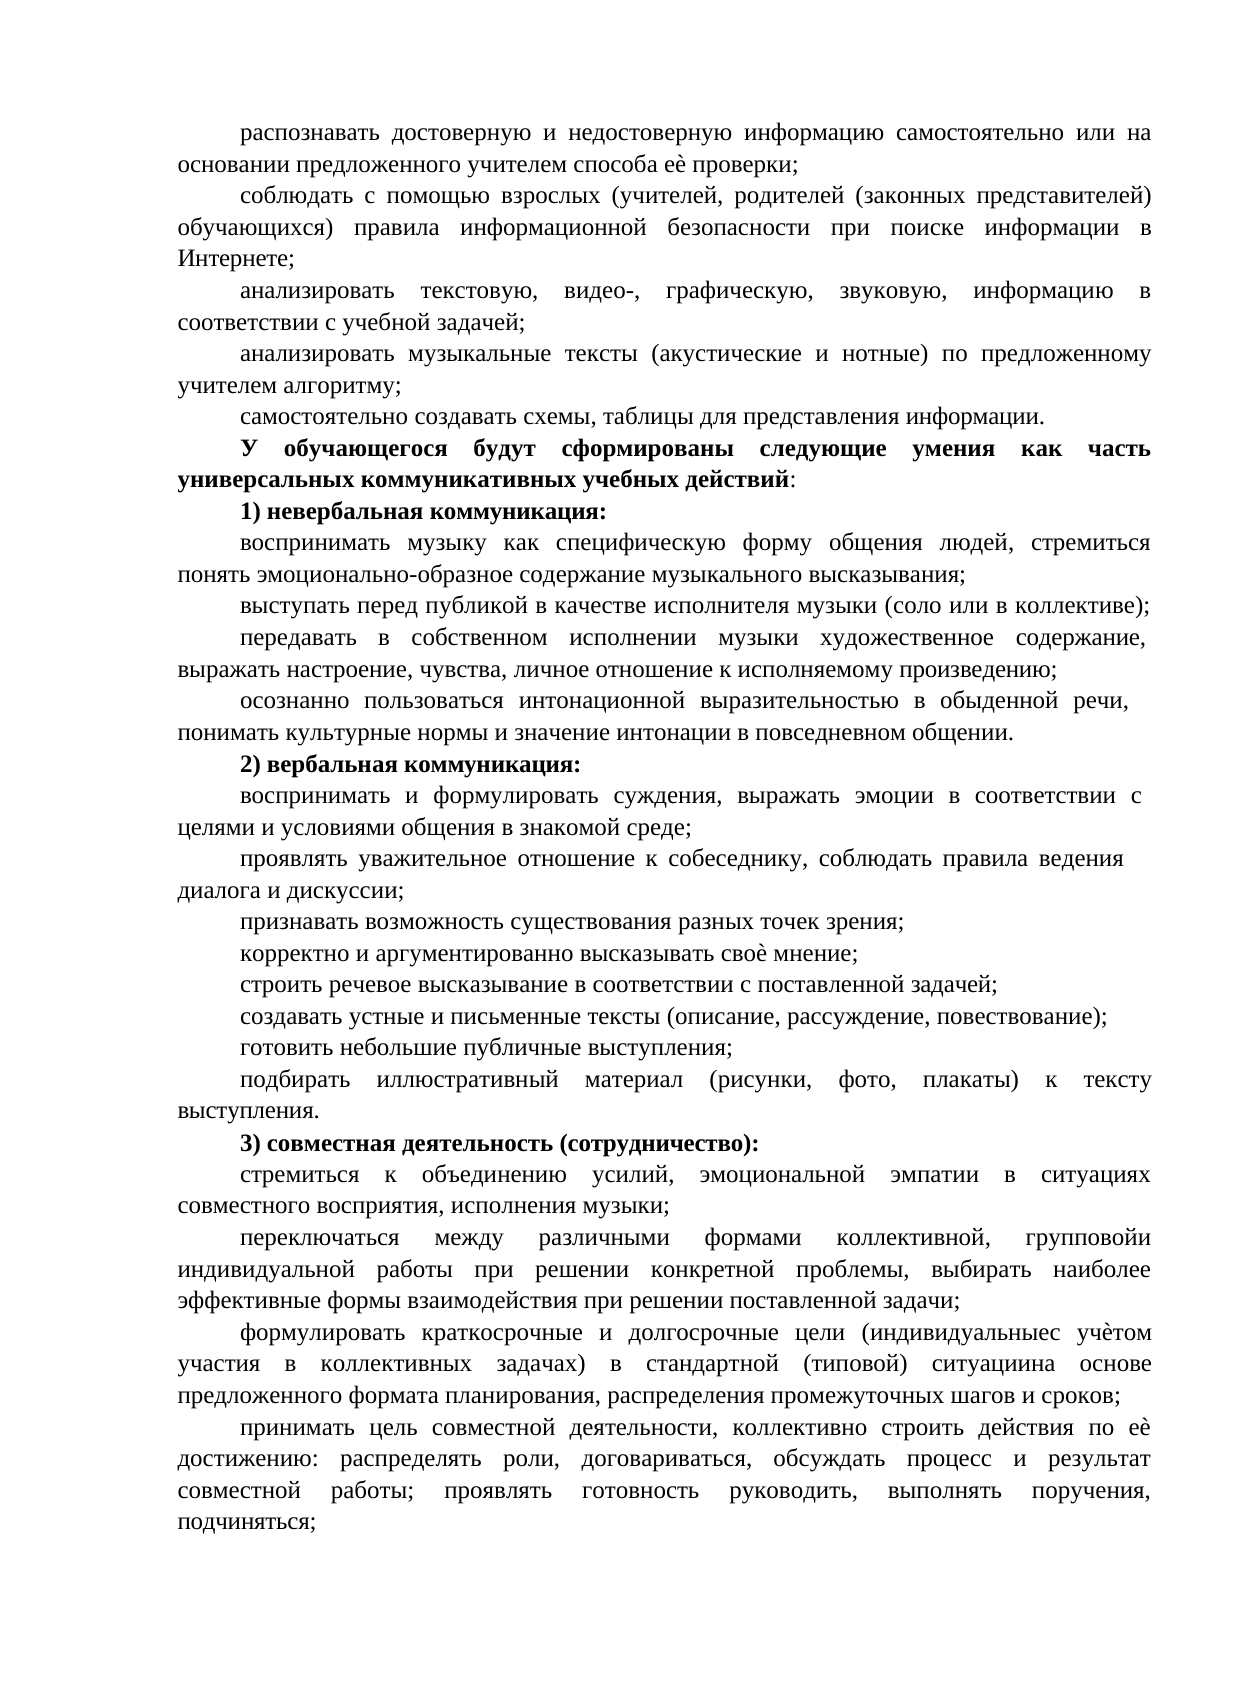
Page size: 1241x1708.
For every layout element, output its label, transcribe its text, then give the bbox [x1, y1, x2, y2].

subtitle У обучающегося будут сформированы следующие умения как часть универсальных коммуникативных учебных действий: [177, 433, 1152, 493]
text переключаться между различными формами коллективной, групповойи индивидуальной работы при решении конкретной проблемы, выбирать наиболее эффективные формы взаимодействия при решении поставленной задачи; [177, 1222, 1152, 1314]
text выражать настроение, чувства, личное отношение к исполняемому произведению; [177, 654, 1163, 682]
text формулировать краткосрочные и долгосрочные цели (индивидуальныес учѐтом участия в коллективных задачах) в стандартной (типовой) ситуациина основе предложенного формата планирования, распределения промежуточных шагов и сроков; [177, 1317, 1153, 1409]
text воспринимать музыку как специфическую форму общения людей, стремиться понять эмоционально-образное содержание музыкального высказывания; [177, 527, 1151, 588]
subtitle вербальная коммуникация: [240, 749, 1163, 777]
list невербальная коммуникация: [240, 496, 1163, 525]
text воспринимать и формулировать суждения, выражать эмоции в соответствии с целями и условиями общения в знакомой среде; [177, 780, 1163, 840]
text строить речевое высказывание в соответствии с поставленной задачей; [240, 969, 1163, 998]
subtitle совместная деятельность (сотрудничество): [240, 1128, 1163, 1156]
text осознанно пользоваться интонационной выразительностью в обыденной речи, понимать культурные нормы и значение интонации в повседневном общении. [177, 685, 1163, 745]
text стремиться к объединению усилий, эмоциональной эмпатии в ситуациях совместного восприятия, исполнения музыки; [177, 1159, 1151, 1219]
text признавать возможность существования разных точек зрения; корректно и аргументированно высказывать своѐ мнение; [240, 906, 971, 967]
text создавать устные и письменные тексты (описание, рассуждение, повествование); готовить небольшие публичные выступления; [240, 1001, 1132, 1061]
text подбирать иллюстративный материал (рисунки, фото, плакаты) к тексту выступления. [177, 1064, 1152, 1124]
text принимать цель совместной деятельности, коллективно строить действия по еѐ достижению: распределять роли, договариваться, обсуждать процесс и результат совместной работы; проявлять готовность руководить, выполнять поручения, подчиняться; [177, 1412, 1152, 1535]
text проявлять уважительное отношение к собеседнику, соблюдать правила ведения диалога и дискуссии; [177, 843, 1132, 903]
text выступать перед публикой в качестве исполнителя музыки (соло или в коллективе); передавать в собственном исполнении музыки художественное содержание, [240, 591, 1151, 651]
text анализировать текстовую, видео-, графическую, звуковую, информацию в соответствии с учебной задачей; [177, 275, 1152, 335]
text распознавать достоверную и недостоверную информацию самостоятельно или на основании предложенного учителем способа еѐ проверки; [177, 117, 1152, 177]
text соблюдать с помощью взрослых (учителей, родителей (законных представителей) обучающихся) правила информационной безопасности при поиске информации в Интернете; [177, 180, 1152, 272]
text анализировать музыкальные тексты (акустические и нотные) по предложенному учителем алгоритму; [177, 338, 1152, 398]
text самостоятельно создавать схемы, таблицы для представления информации. [240, 401, 1163, 430]
